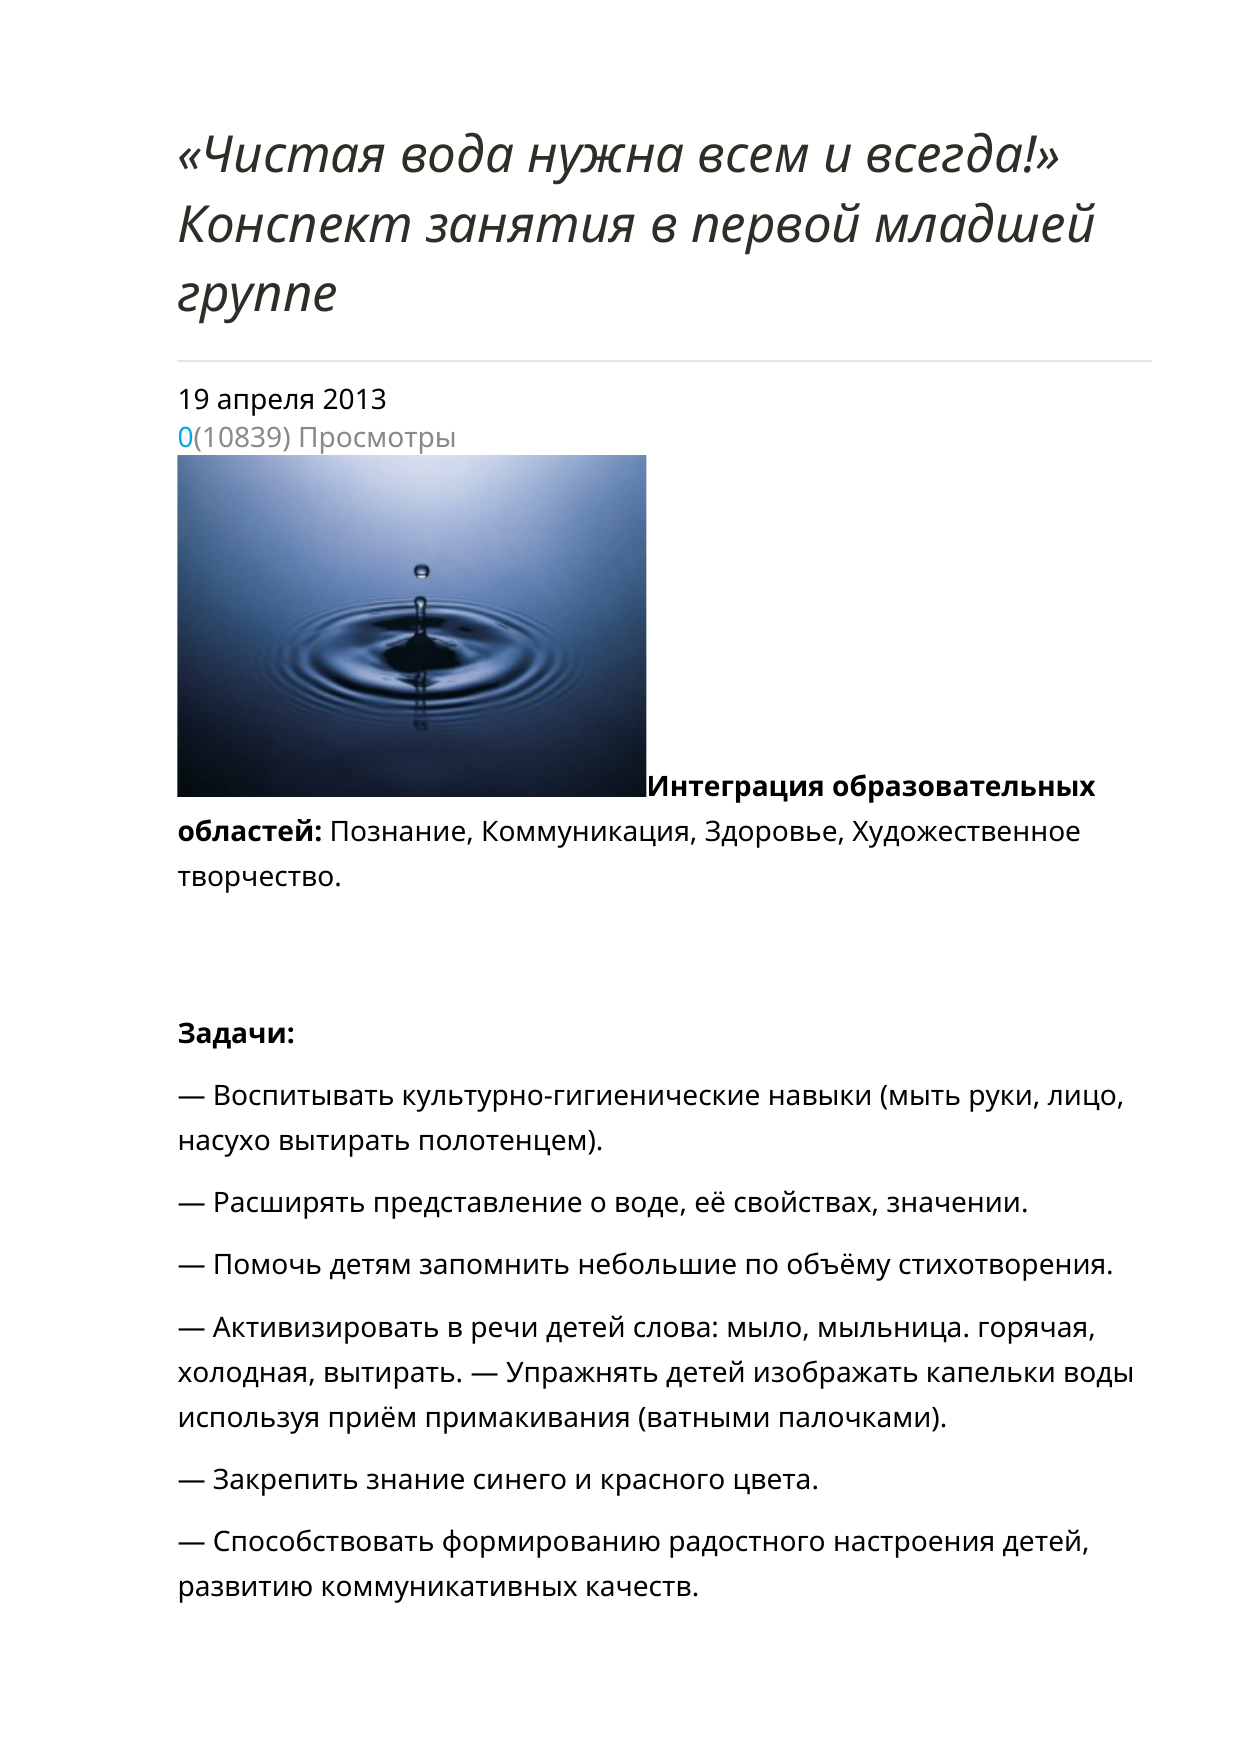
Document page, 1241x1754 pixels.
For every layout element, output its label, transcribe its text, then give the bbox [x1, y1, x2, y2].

text 19 апреля 2013 [177, 379, 1152, 417]
text «Чистая вода нужна всем и всегда!» Конспект занятия в первой младшей группе [177, 118, 1152, 360]
text 0(10839) Просмотры [177, 417, 1152, 456]
text — Активизировать в речи детей слова: мыло, мыльница. горячая, холодная, вытирать. — Упражнять детей изображать капельки воды используя приём примакивания (ватными палочками). [177, 1300, 1152, 1435]
text — Помочь детям запомнить небольшие по объёму стихотворения. [177, 1238, 1152, 1283]
text — Расширять представление о воде, её свойствах, значении. [177, 1176, 1152, 1221]
text — Способствовать формированию радостного настроения детей, развитию коммуникативных качеств. [177, 1514, 1152, 1604]
picture [177, 455, 647, 797]
text — Воспитывать культурно-гигиенические навыки (мыть руки, лицо, насухо вытирать полотенцем). [177, 1069, 1152, 1159]
text Задачи: [177, 1006, 1152, 1051]
text — Закрепить знание синего и красного цвета. [177, 1452, 1152, 1497]
